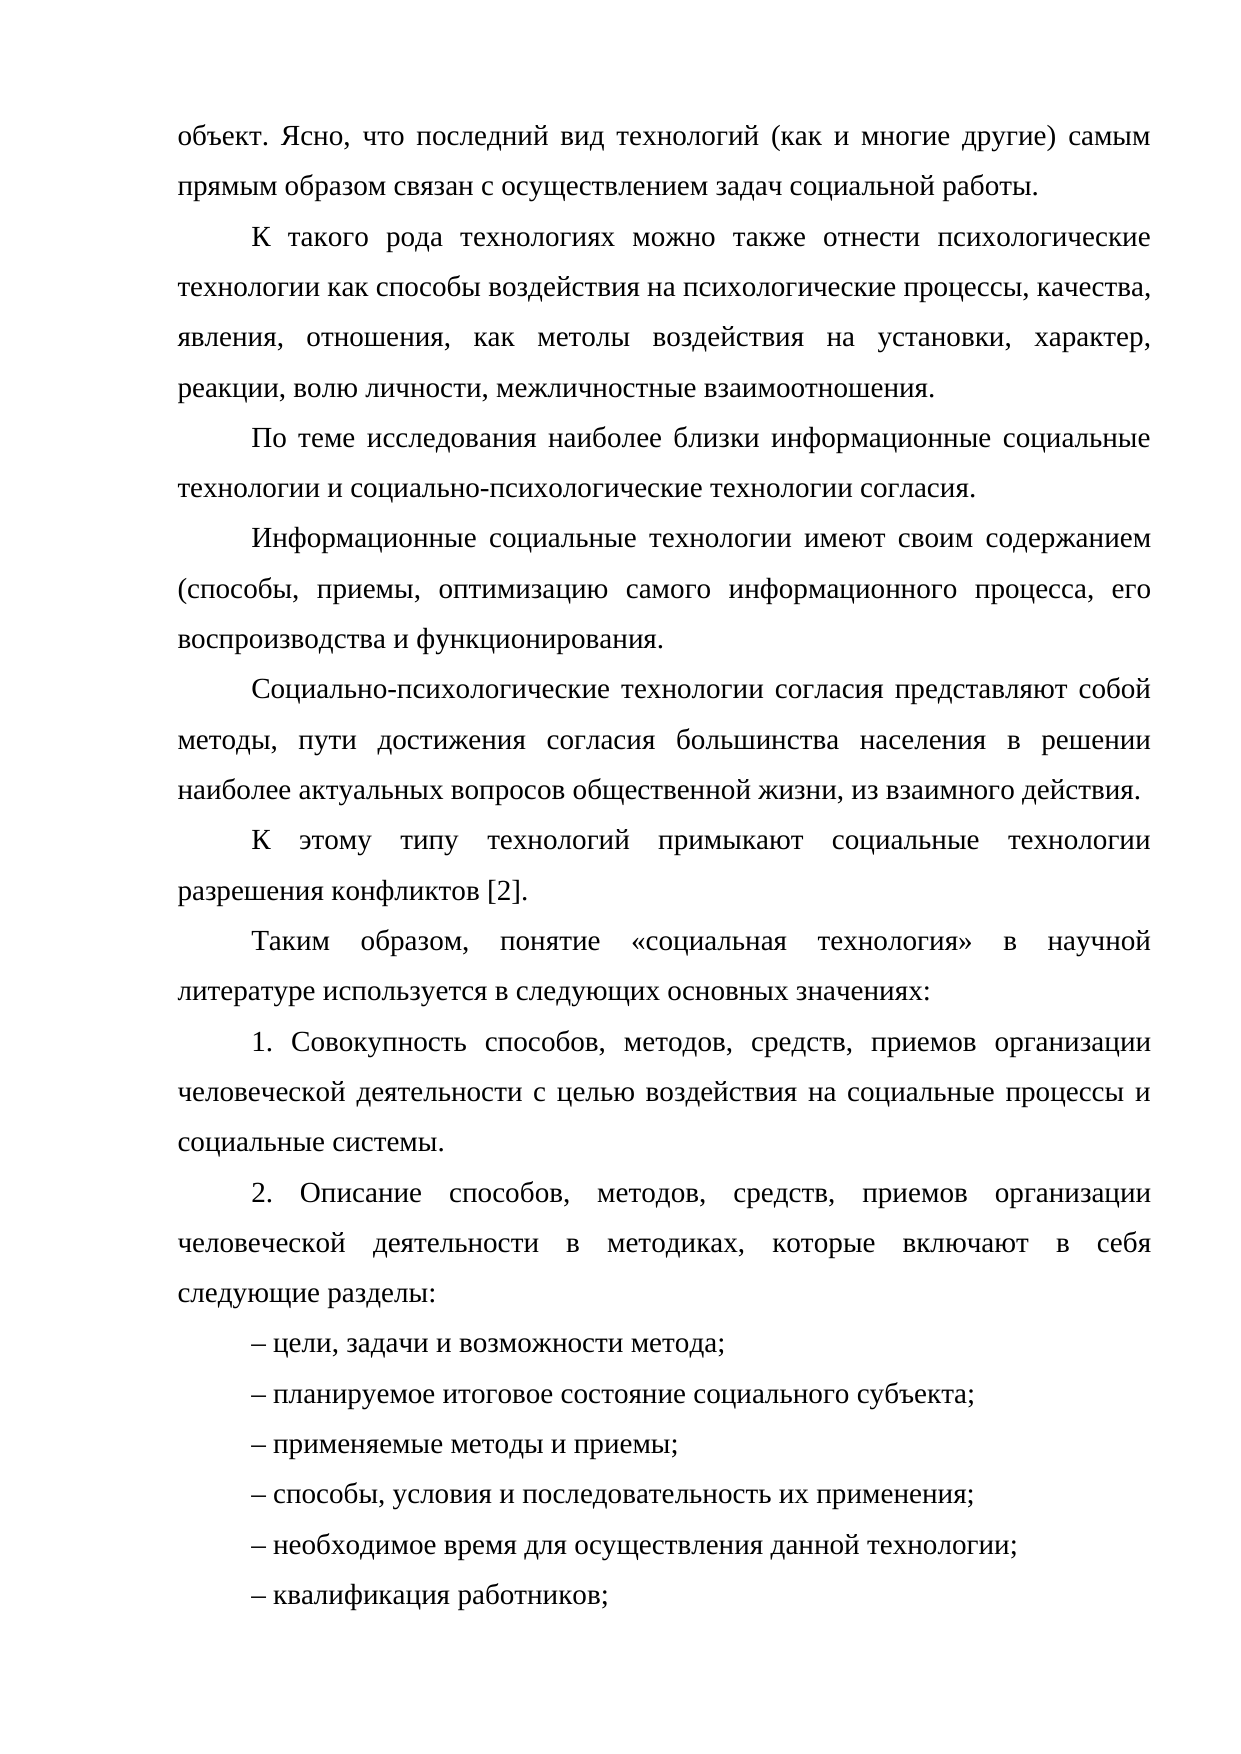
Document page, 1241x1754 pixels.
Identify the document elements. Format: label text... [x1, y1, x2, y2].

text – способы, условия и последовательность их применения; [177, 1477, 1152, 1510]
text – квалификация работников; [177, 1577, 1152, 1611]
text – необходимое время для осуществления данной технологии; [177, 1527, 1152, 1560]
text По теме исследования наиболее близки информационные социальные технологии и социально-психологические технологии согласия. [177, 420, 1152, 504]
text Таким образом, понятие «социальная технология» в научной литературе используется в следующих основных значениях: [177, 923, 1152, 1007]
text Информационные социальные технологии имеют своим содержанием (способы, приемы, оптимизацию самого информационного процесса, его воспроизводства и функционирования. [177, 521, 1152, 655]
text – применяемые методы и приемы; [177, 1426, 1152, 1460]
text К этому типу технологий примыкают социальные технологии разрешения конфликтов [2]. [177, 822, 1152, 906]
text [177, 118, 1152, 202]
text – цели, задачи и возможности метода; [177, 1326, 1152, 1359]
text Социально-психологические технологии согласия представляют собой методы, пути достижения согласия большинства населения в решении наиболее актуальных вопросов общественной жизни, из взаимного действия. [177, 672, 1152, 806]
text 2. Описание способов, методов, средств, приемов организации человеческой деятельности в методиках, которые включают в себя следующие разделы: [177, 1175, 1152, 1309]
text К такого рода технологиях можно также отнести психологические технологии как способы воздействия на психологические процессы, качества, явления, отношения, как метолы воздействия на установки, характер, реакции, волю личности, межличностные взаимоотношения. [177, 219, 1152, 403]
text 1. Совокупность способов, методов, средств, приемов организации человеческой деятельности с целью воздействия на социальные процессы и социальные системы. [177, 1024, 1152, 1158]
text – планируемое итоговое состояние социального субъекта; [177, 1376, 1152, 1409]
